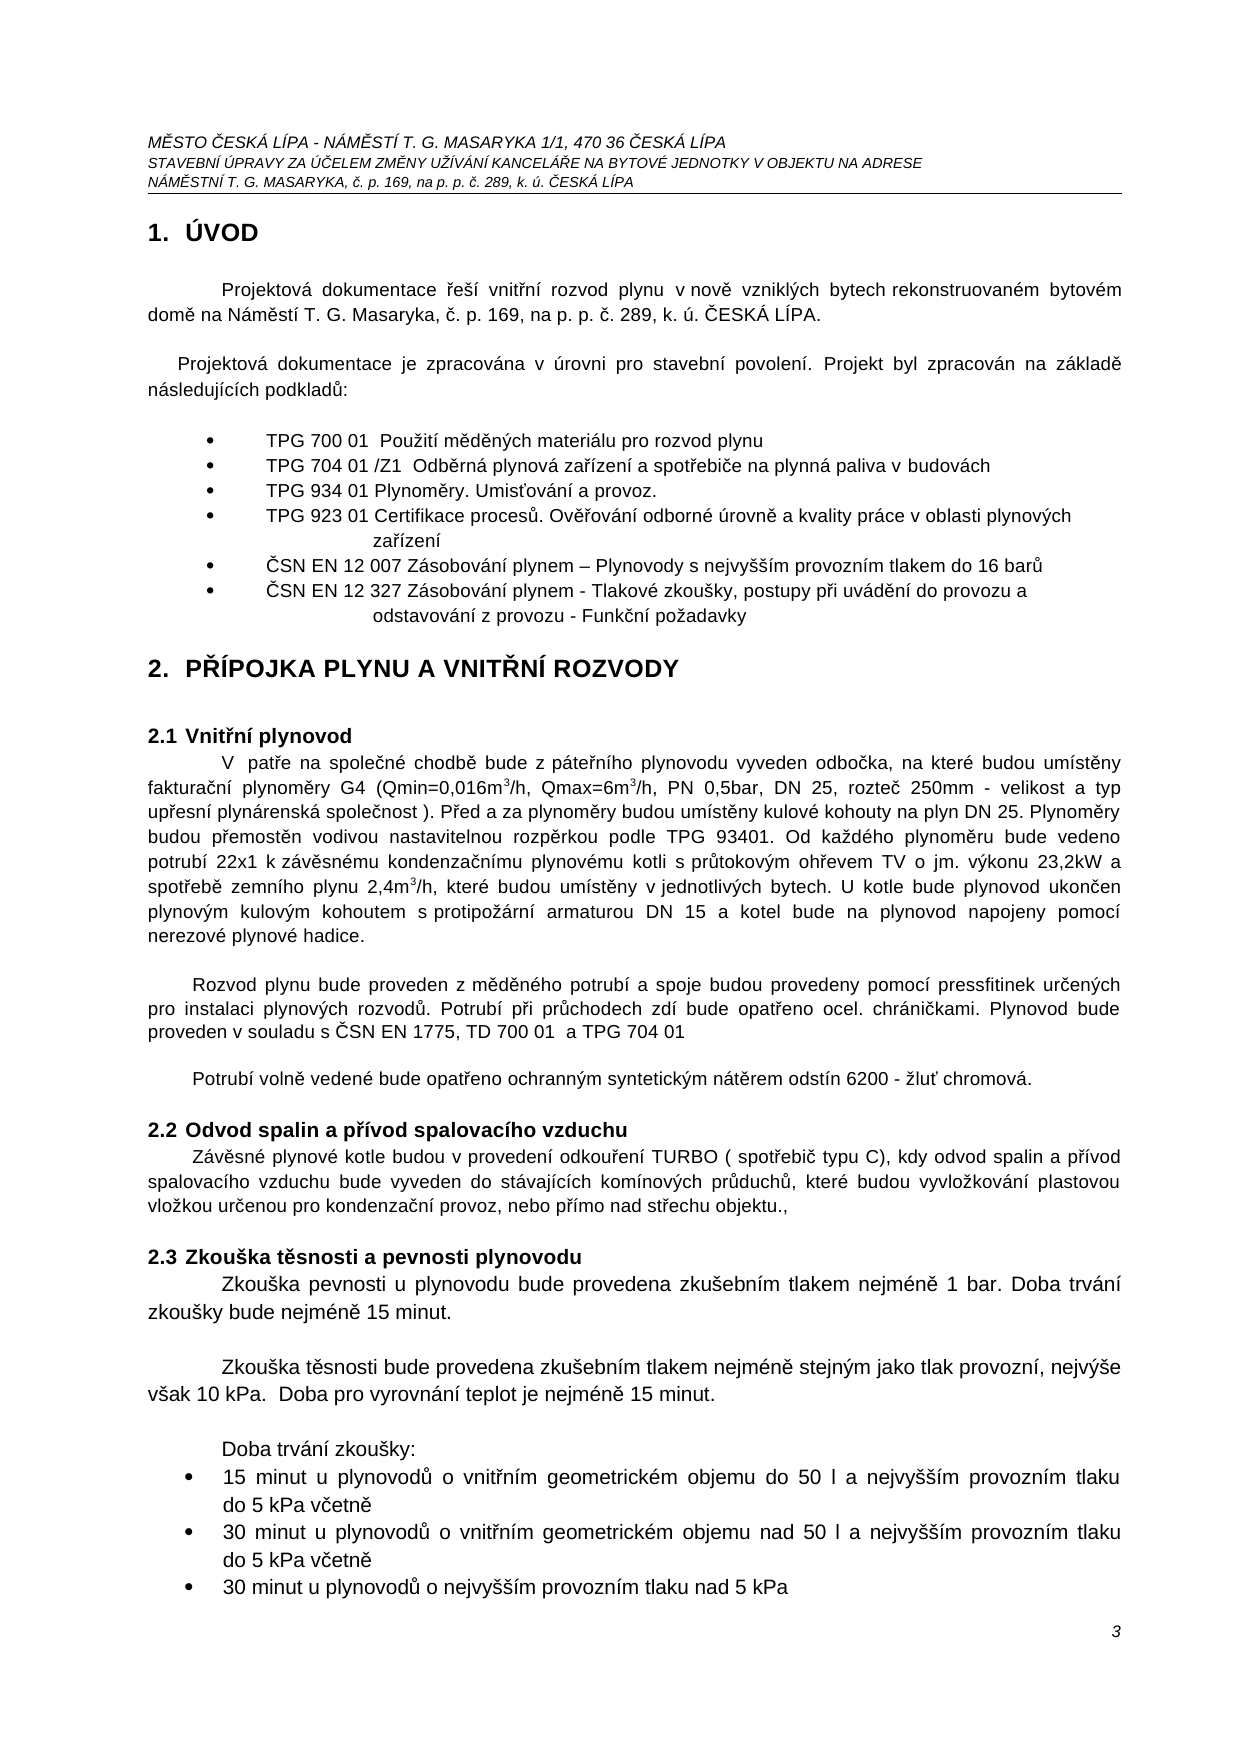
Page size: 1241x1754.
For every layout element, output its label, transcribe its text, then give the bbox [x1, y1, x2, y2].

list PŘÍPOJKA PLYNU A VNITŘNÍ ROZVODY [148, 654, 1122, 683]
text Zkouška těsnosti bude provedena zkušebním tlakem nejméně stejným jako tlak provozní, nejvýše však 10 kPa. Doba pro vyrovnání teplot je nejméně 15 minut. [148, 1355, 1122, 1406]
text Zkouška pevnosti u plynovodu bude provedena zkušebním tlakem nejméně 1 bar. Doba trvání zkoušky bude nejméně 15 minut. [148, 1272, 1122, 1324]
list Odvod spalin a přívod spalovacího vzduchu [148, 1118, 1122, 1142]
list TPG 700 01 Použití měděných materiálu pro rozvod plynu [207, 430, 1122, 452]
text Projektová dokumentace je zpracována v úrovni pro stavební povolení. Projekt byl zpracován na základě následujících podkladů: [148, 353, 1122, 402]
list Vnitřní plynovod [148, 724, 1122, 748]
list TPG 704 01 /Z1 Odběrná plynová zařízení a spotřebiče na plynná paliva v budovách [207, 455, 1122, 477]
list TPG 934 01 Plynoměry. Umisťování a provoz. [207, 480, 1122, 502]
list ČSN EN 12 007 Zásobování plynem – Plynovody s nejvyšším provozním tlakem do 16 barů [207, 554, 1122, 576]
text Rozvod plynu bude proveden z měděného potrubí a spoje budou provedeny pomocí pressfitinek určených pro instalaci plynových rozvodů. Potrubí při průchodech zdí bude opatřeno ocel. chráničkami. Plynovod bude proveden v souladu s ČSN EN 1775, TD 700 01 a TPG 704 01 [148, 974, 1122, 1042]
list 15 minut u plynovodů o vnitřním geometrickém objemu do 50 l a nejvyšším provozním tlaku do 5 kPa včetně [185, 1465, 1122, 1516]
text Potrubí volně vedené bude opatřeno ochranným syntetickým nátěrem odstín 6200 - žluť chromová. [148, 1068, 1122, 1090]
list TPG 923 01 Certifikace procesů. Ověřování odborné úrovně a kvality práce v oblasti plynových zařízení [207, 505, 1122, 551]
text Závěsné plynové kotle budou v provedení odkouření TURBO ( spotřebič typu C), kdy odvod spalin a přívod spalovacího vzduchu bude vyveden do stávajících komínových průduchů, které budou vyvložkování plastovou vložkou určenou pro kondenzační provoz, nebo přímo nad střechu objektu., [148, 1146, 1122, 1217]
list 30 minut u plynovodů o vnitřním geometrickém objemu nad 50 l a nejvyšším provozním tlaku do 5 kPa včetně [185, 1520, 1122, 1571]
list Zkouška těsnosti a pevnosti plynovodu [148, 1245, 1122, 1269]
list ÚVOD [148, 218, 1122, 247]
list ČSN EN 12 327 Zásobování plynem - Tlakové zkoušky, postupy při uvádění do provozu a odstavování z provozu - Funkční požadavky [207, 579, 1122, 626]
text V patře na společné chodbě bude z páteřního plynovodu vyveden odbočka, na které budou umístěny fakturační plynoměry G4 (Qmin=0,016m3/h, Qmax=6m3/h, PN 0,5bar, DN 25, rozteč 250mm - velikost a typ upřesní plynárenská společnost ). Před a za plynoměry budou umístěny kulové kohouty na plyn DN 25. Plynoměry budou přemostěn vodivou nastavitelnou rozpěrkou podle TPG 93401. Od každého plynoměru bude vedeno potrubí 22x1 k závěsnému kondenzačnímu plynovému kotli s průtokovým ohřevem TV o jm. výkonu 23,2kW a spotřebě zemního plynu 2,4m3/h, které budou umístěny v jednotlivých bytech. U kotle bude plynovod ukončen plynovým kulovým kohoutem s protipožární armaturou DN 15 a kotel bude na plynovod napojeny pomocí nerezové plynové hadice. [148, 752, 1122, 947]
list 30 minut u plynovodů o nejvyšším provozním tlaku nad 5 kPa [185, 1575, 1122, 1599]
text Doba trvání zkoušky: [148, 1437, 1122, 1461]
text Projektová dokumentace řeší vnitřní rozvod plynu v nově vzniklých bytech rekonstruovaném bytovém domě na Náměstí T. G. Masaryka, č. p. 169, na p. p. č. 289, k. ú. ČESKÁ LÍPA. [148, 279, 1122, 325]
